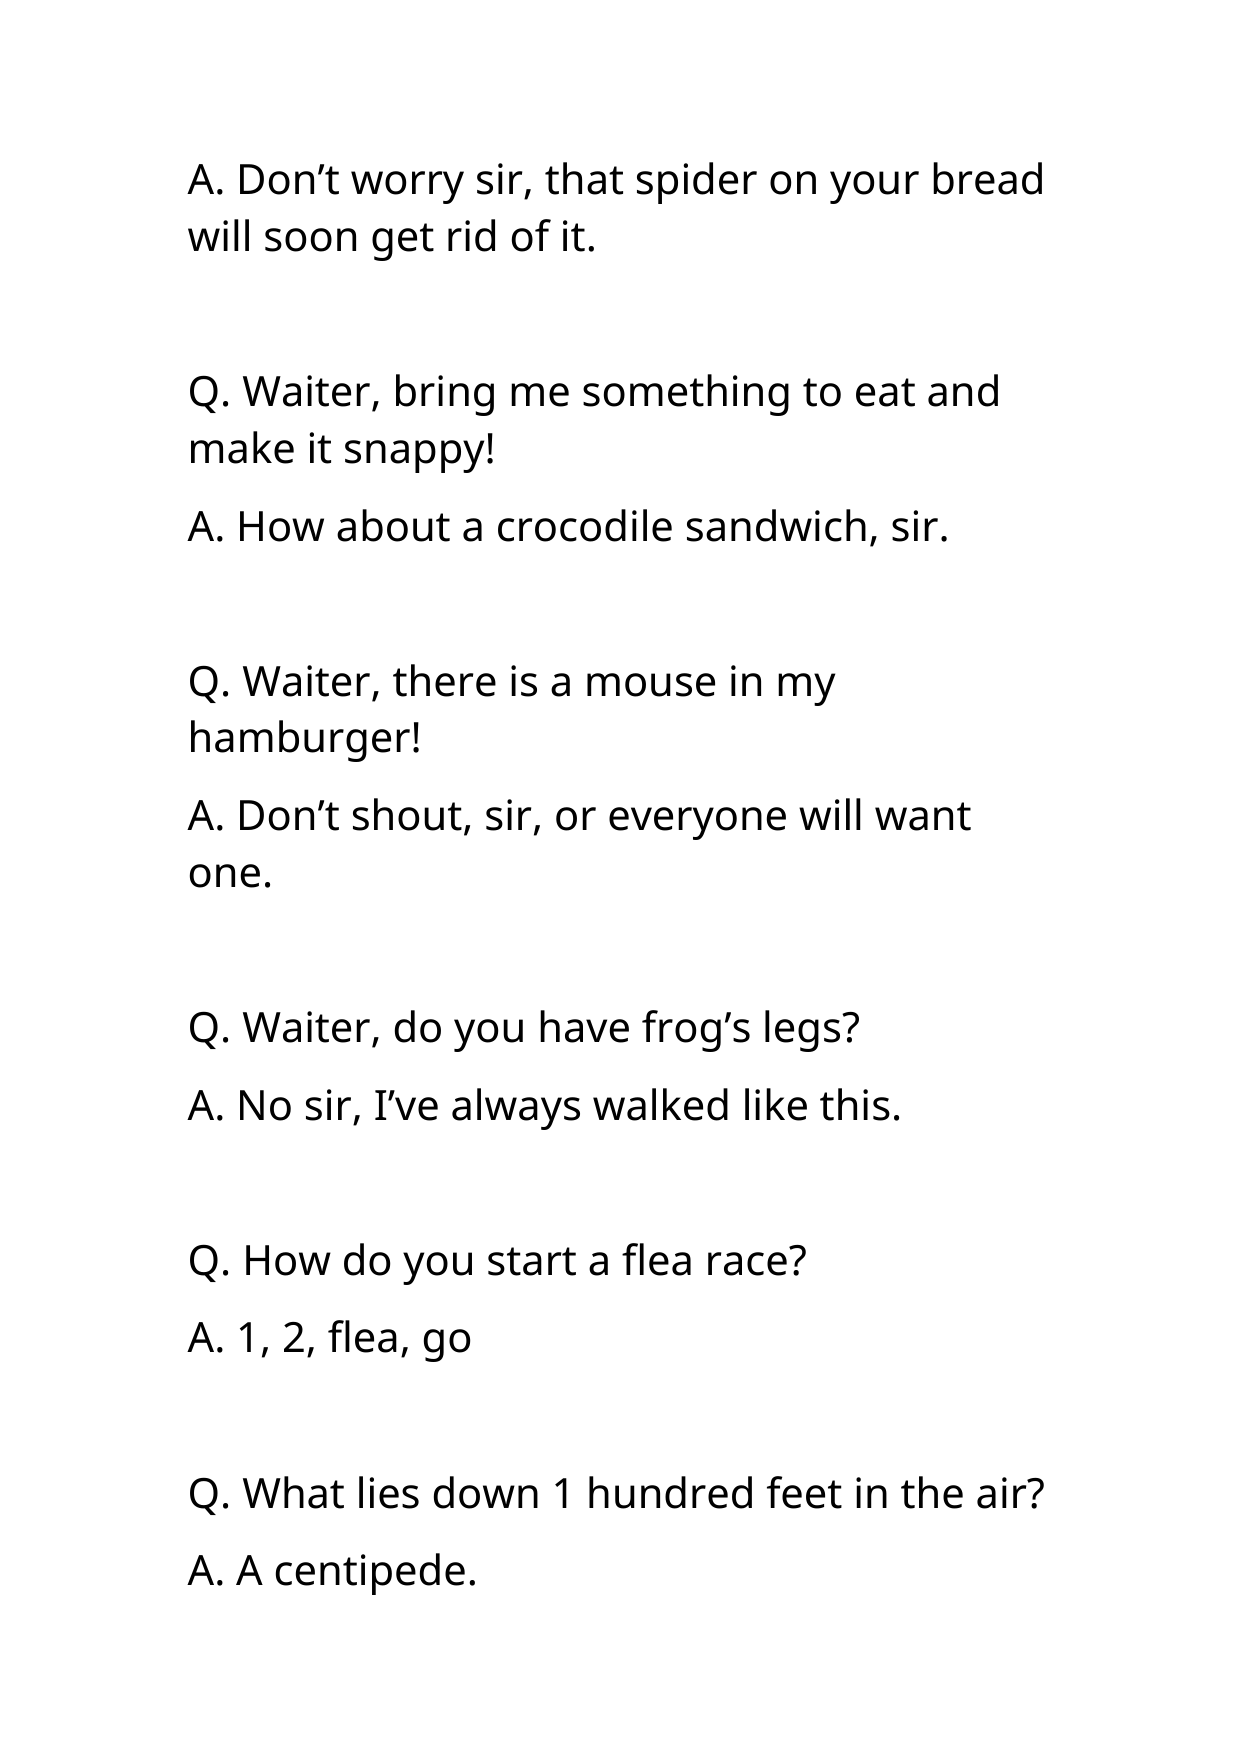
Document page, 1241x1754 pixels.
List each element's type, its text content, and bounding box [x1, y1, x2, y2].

text Q. Waiter, do you have frog’s legs? [187, 998, 1053, 1055]
text A. Don’t worry sir, that spider on your bread will soon get rid of it. [187, 150, 1053, 263]
text Q. Waiter, bring me something to eat and make it snappy! [187, 362, 1053, 476]
text A. 1, 2, flea, go [187, 1308, 1053, 1365]
text A. No sir, I’ve always walked like this. [187, 1076, 1053, 1132]
text A. How about a crocodile sandwich, sir. [187, 496, 1053, 553]
text A. A centipede. [187, 1541, 1053, 1598]
text A. Don’t shout, sir, or everyone will want one. [187, 786, 1053, 899]
text Q. What lies down 1 hundred feet in the air? [187, 1463, 1053, 1520]
text Q. How do you start a flea race? [187, 1231, 1053, 1287]
text Q. Waiter, there is a mouse in my hamburger! [187, 652, 1053, 765]
